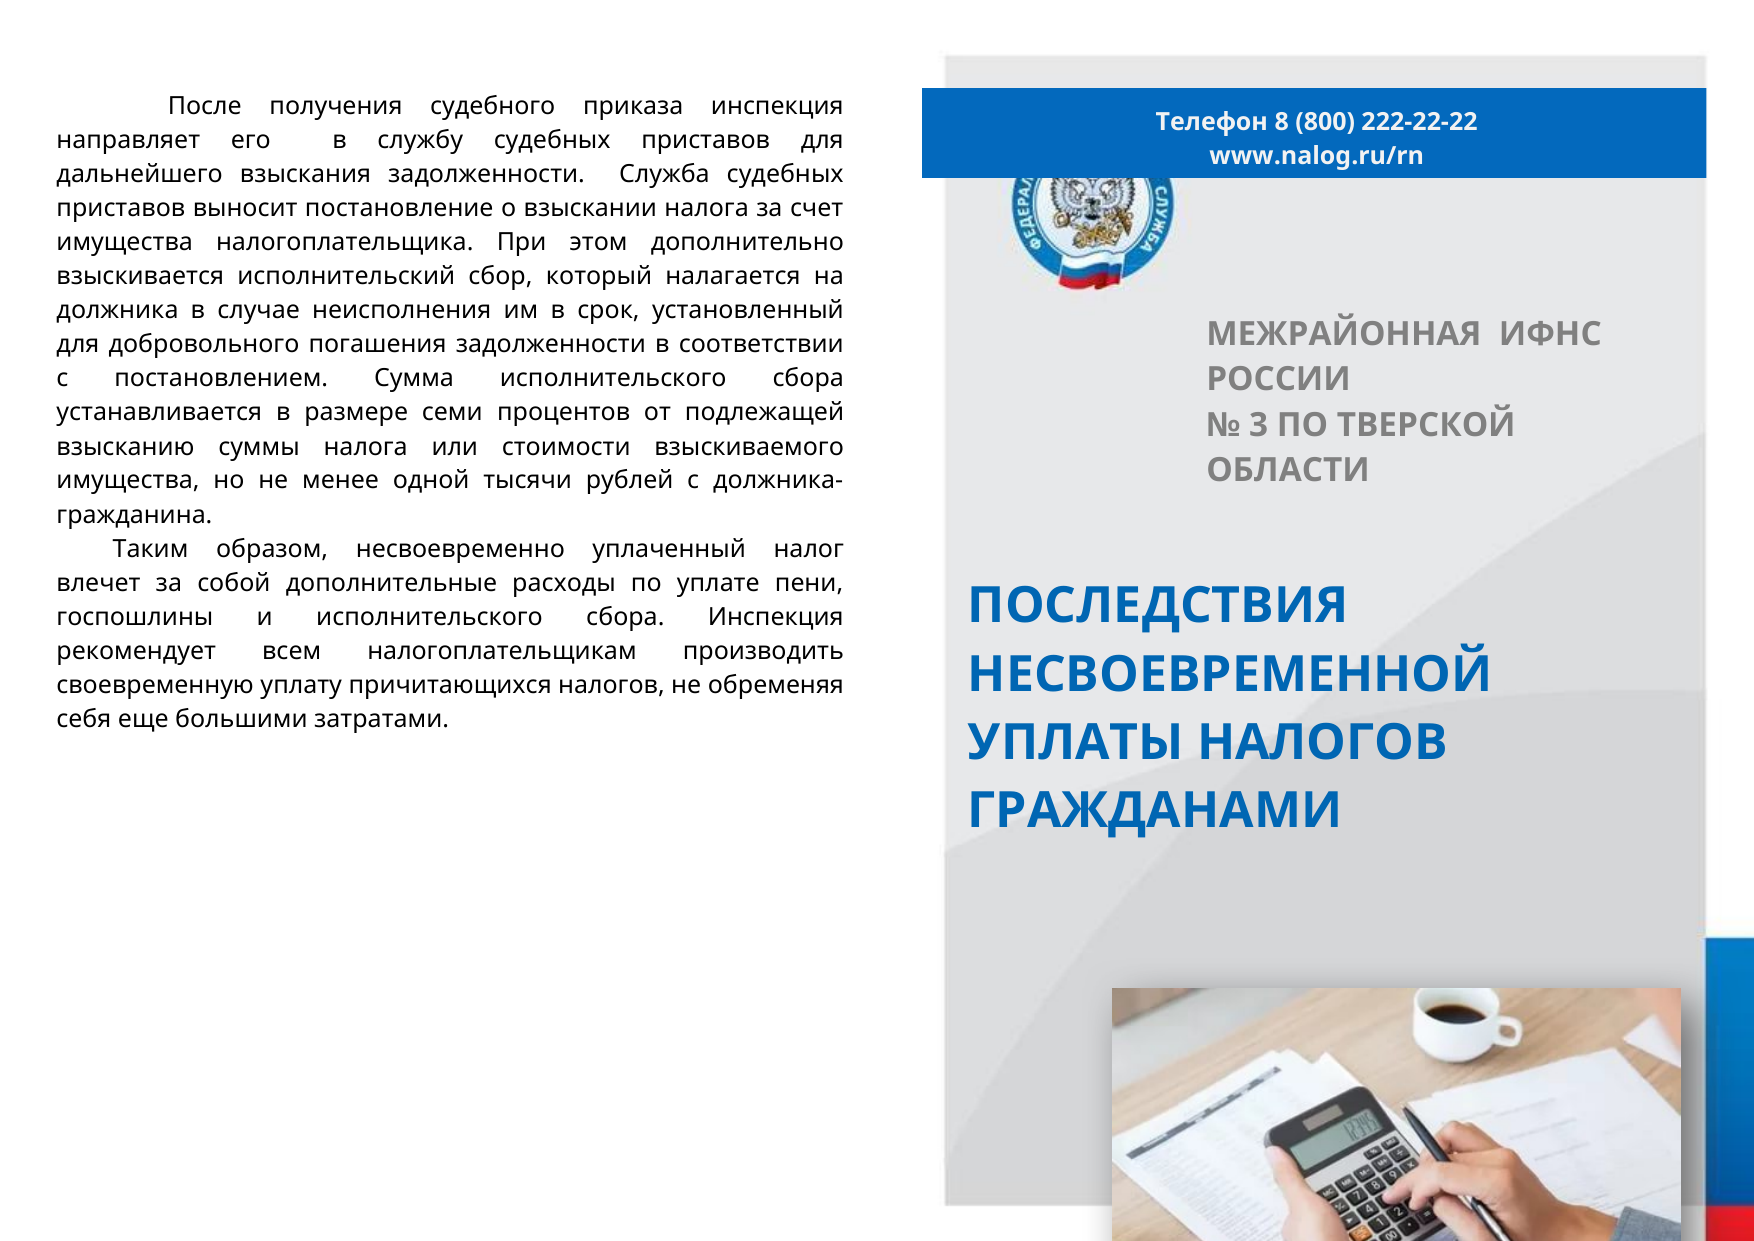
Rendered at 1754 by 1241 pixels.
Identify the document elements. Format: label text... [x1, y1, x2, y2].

text После получения судебного приказа инспекция направляет его в службу судебных приставов для дальнейшего взыскания задолженности. Служба судебных приставов выносит постановление о взыскании налога за счет имущества налогоплательщика. При этом дополнительно взыскивается исполнительский сбор, который налагается на должника в случае неисполнения им в срок, установленный для добровольного погашения задолженности в соответствии с постановлением. Сумма исполнительского сбора устанавливается в размере семи процентов от подлежащей взысканию суммы налога или стоимости взыскиваемого имущества, но не менее одной тысячи рублей с должника-гражданина. [56, 87, 844, 530]
text Таким образом, несвоевременно уплаченный налог влечет за собой дополнительные расходы по уплате пени, госпошлины и исполнительского сбора. Инспекция рекомендует всем налогоплательщикам производить своевременную уплату причитающихся налогов, не обременяя себя еще большими затратами. [56, 530, 844, 735]
picture [878, 2, 1754, 1241]
